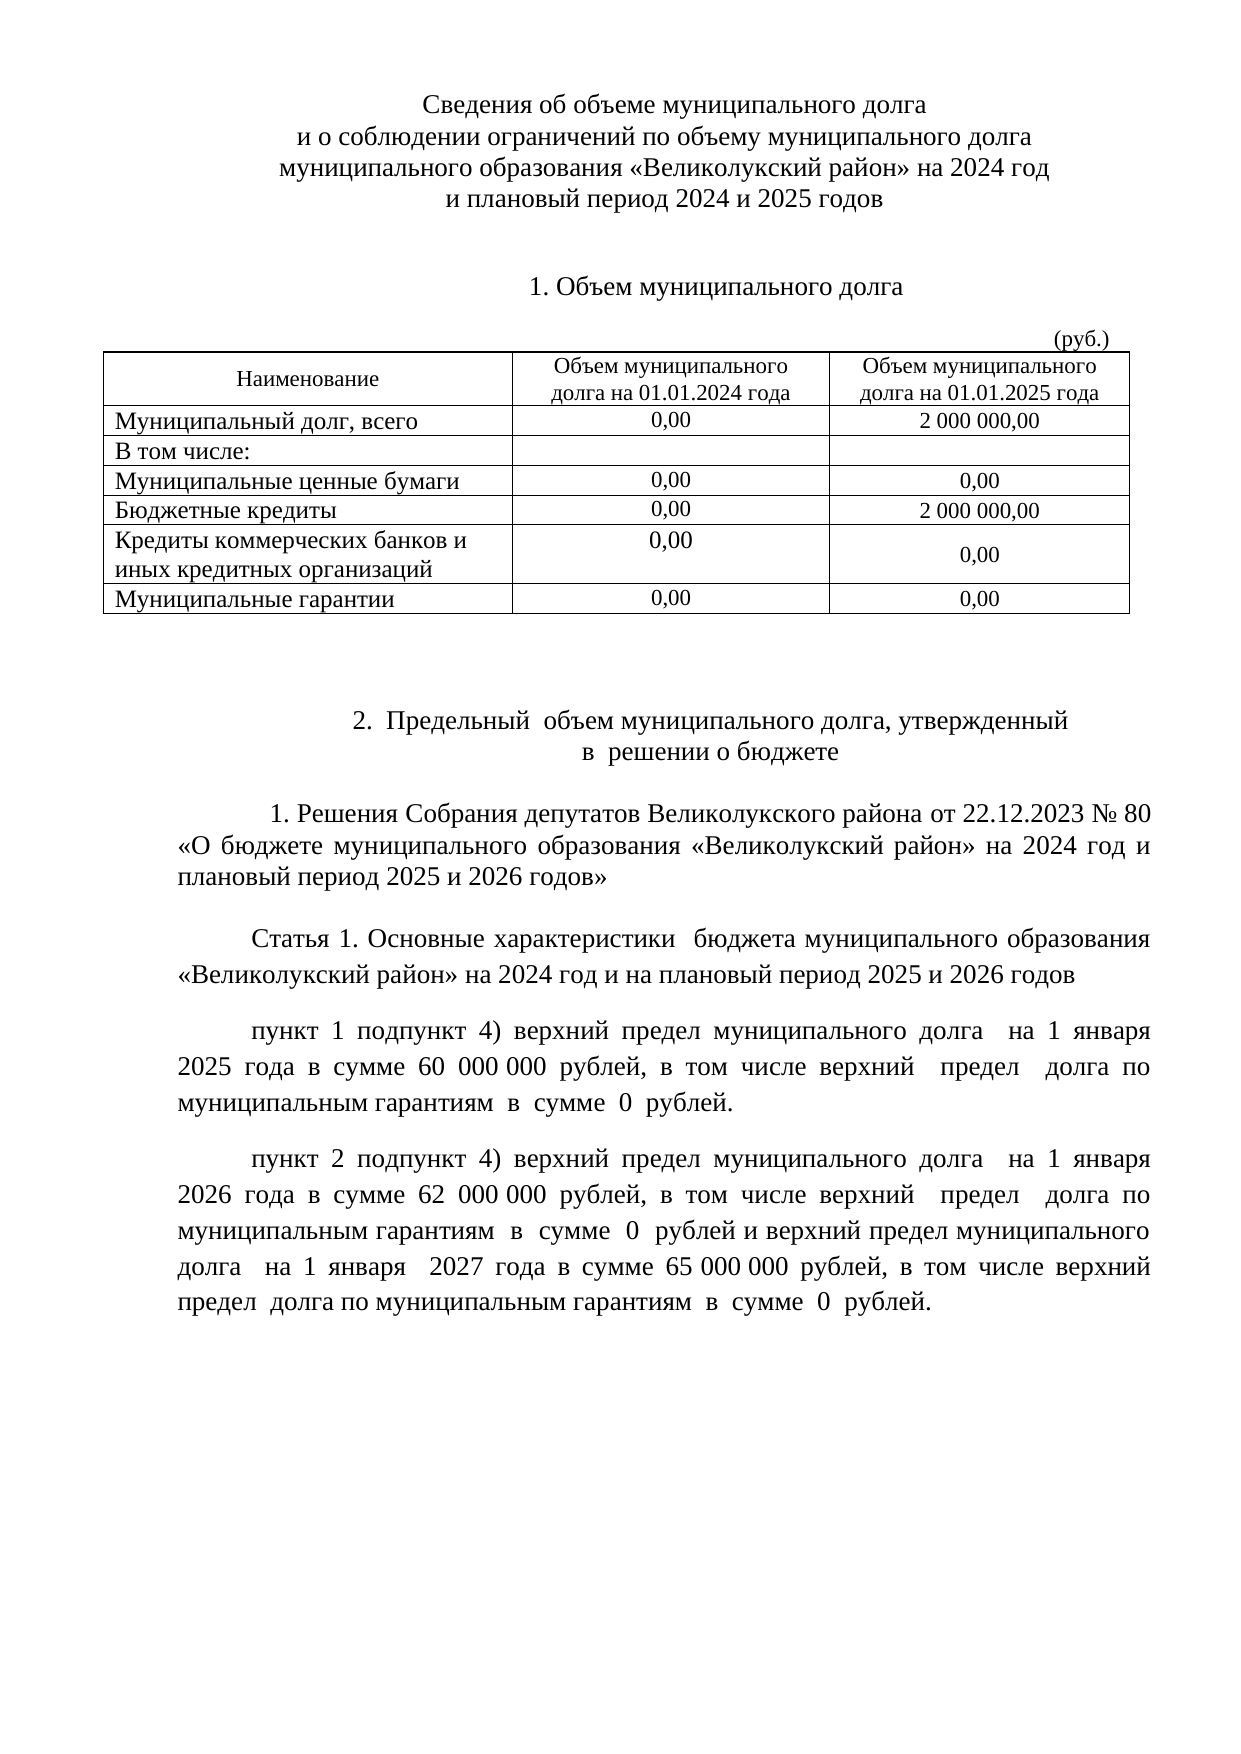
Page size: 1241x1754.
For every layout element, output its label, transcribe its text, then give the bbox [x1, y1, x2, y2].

table_cell 0,00 [513, 584, 829, 613]
table_header Объем муниципального долга на 01.01.2024 года [513, 353, 829, 405]
text и о соблюдении ограничений по объему муниципального долга [177, 120, 1152, 151]
table_cell Бюджетные кредиты [104, 496, 512, 524]
table_cell 0,00 [830, 525, 1129, 583]
text 1. Объем муниципального долга [177, 270, 1152, 301]
table_cell Муниципальные гарантии [104, 584, 512, 613]
table_header Объем муниципального долга на 01.01.2025 года [830, 353, 1129, 405]
table_cell Кредиты коммерческих банков и иных кредитных организаций [104, 525, 512, 583]
text и плановый период 2024 и 2025 годов [177, 182, 1152, 213]
text пункт 1 подпункт 4) верхний предел муниципального долга на 1 января 2025 года в сумме 60 000 000 рублей, в том числе верхний предел долга по муниципальным гарантиям в сумме 0 рублей. [177, 1014, 1152, 1117]
text (руб.) [841, 325, 1152, 351]
table_cell Муниципальный долг, всего [104, 406, 512, 435]
table_cell 0,00 [513, 406, 829, 435]
table_cell [830, 436, 1129, 465]
table_cell В том числе: [104, 436, 512, 465]
table_cell 0,00 [513, 496, 829, 524]
table_header Наименование [104, 353, 512, 405]
text в решении о бюджете [177, 735, 1152, 766]
text муниципального образования «Великолукский район» на 2024 год [177, 151, 1152, 182]
text 1. Решения Собрания депутатов Великолукского района от 22.12.2023 № 80 «О бюджете муниципального образования «Великолукский район» на 2024 год и плановый период 2025 и 2026 годов» [177, 798, 1152, 891]
text Статья 1. Основные характеристики бюджета муниципального образования «Великолукский район» на 2024 год и на плановый период 2025 и 2026 годов [177, 922, 1152, 989]
table_cell Муниципальные ценные бумаги [104, 466, 512, 494]
text Сведения об объеме муниципального долга [177, 89, 1152, 120]
table_cell 2 000 000,00 [830, 496, 1129, 524]
table_cell 0,00 [513, 525, 829, 583]
table_cell 0,00 [830, 466, 1129, 494]
table_cell 2 000 000,00 [830, 406, 1129, 435]
table_cell 0,00 [513, 466, 829, 494]
text 2. Предельный объем муниципального долга, утвержденный [177, 704, 1152, 735]
table_cell 0,00 [830, 584, 1129, 613]
table_cell [513, 436, 829, 465]
text пункт 2 подпункт 4) верхний предел муниципального долга на 1 января 2026 года в сумме 62 000 000 рублей, в том числе верхний предел долга по муниципальным гарантиям в сумме 0 рублей и верхний предел муниципального долга на 1 января 2027 года в сумме 65 000 000 рублей, в том числе верхний предел долга по муниципальным гарантиям в сумме 0 рублей. [177, 1142, 1152, 1317]
